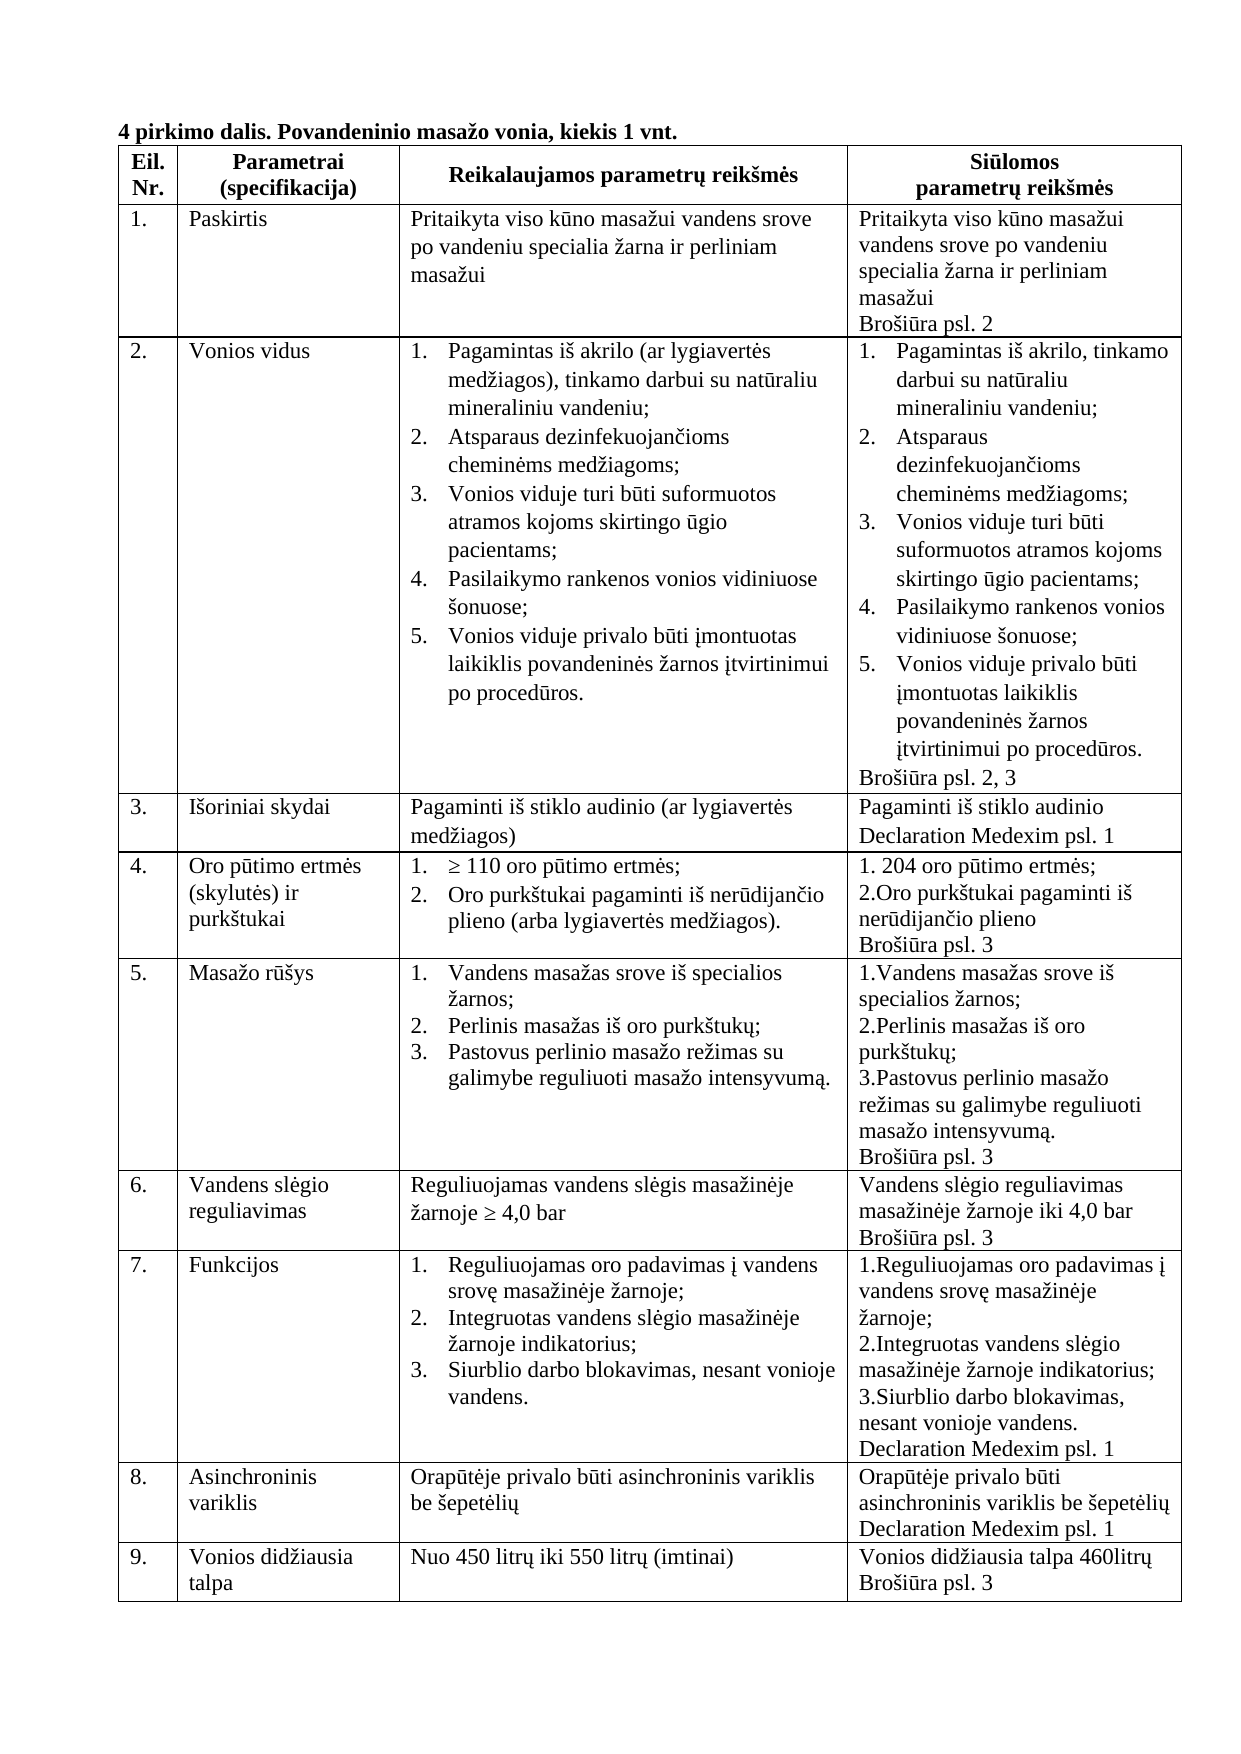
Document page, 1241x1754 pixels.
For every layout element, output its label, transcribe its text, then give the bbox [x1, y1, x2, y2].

table_cell Funkcijos [178, 1251, 399, 1462]
table_cell [119, 1171, 177, 1250]
table_cell Masažo rūšys [178, 959, 399, 1170]
table_cell Vandens slėgio reguliavimas masažinėje žarnoje iki 4,0 bar Brošiūra psl. 3 [848, 1171, 1181, 1250]
table_cell 1.Vandens masažas srove iš specialios žarnos; 2.Perlinis masažas iš oro purkštukų; 3.Pastovus perlinio masažo režimas su galimybe reguliuoti masažo intensyvumą. Brošiūra psl. 3 [848, 959, 1181, 1170]
table_cell Pritaikyta viso kūno masažui vandens srove po vandeniu specialia žarna ir perliniam masažui Brošiūra psl. 2 [848, 205, 1181, 336]
table_cell [119, 1251, 177, 1462]
table_cell Paskirtis [178, 205, 399, 336]
table_cell [119, 338, 177, 792]
table_cell Reguliuojamas vandens slėgis masažinėje žarnoje ≥ 4,0 bar [400, 1171, 847, 1250]
table_cell ≥ 110 oro pūtimo ertmės; Oro purkštukai pagaminti iš nerūdijančio plieno (arba lygiavertės medžiagos). [400, 853, 847, 958]
table_cell [119, 794, 177, 851]
table_header Reikalaujamos parametrų reikšmės [400, 146, 847, 203]
table_cell Vandens masažas srove iš specialios žarnos; Perlinis masažas iš oro purkštukų; Pastovus perlinio masažo režimas su galimybe reguliuoti masažo intensyvumą. [400, 959, 847, 1170]
table_cell Orapūtėje privalo būti asinchroninis variklis be šepetėlių [400, 1463, 847, 1542]
table_cell Vonios didžiausia talpa 460litrų Brošiūra psl. 3 [848, 1543, 1181, 1601]
table_cell Pagamintas iš akrilo, tinkamo darbui su natūraliu mineraliniu vandeniu; Atsparaus dezinfekuojančioms cheminėms medžiagoms; Vonios viduje turi būti suformuotos atramos kojoms skirtingo ūgio pacientams; Pasilaikymo rankenos vonios vidiniuose šonuose; Vonios viduje privalo būti įmontuotas laikiklis povandeninės žarnos įtvirtinimui po procedūros. Brošiūra psl. 2, 3 [848, 338, 1181, 792]
table_cell Išoriniai skydai [178, 794, 399, 851]
table_cell Orapūtėje privalo būti asinchroninis variklis be šepetėlių Declaration Medexim psl. 1 [848, 1463, 1181, 1542]
table_cell Nuo 450 litrų iki 550 litrų (imtinai) [400, 1543, 847, 1601]
table_cell Asinchroninis variklis [178, 1463, 399, 1542]
table_cell Vonios vidus [178, 338, 399, 792]
text 4 pirkimo dalis. Povandeninio masažo vonia, kiekis 1 vnt. [118, 118, 1181, 144]
table_header Parametrai (specifikacija) [178, 146, 399, 203]
table_cell Pagaminti iš stiklo audinio Declaration Medexim psl. 1 [848, 794, 1181, 851]
table_cell Pritaikyta viso kūno masažui vandens srove po vandeniu specialia žarna ir perliniam masažui [400, 205, 847, 336]
table_cell Oro pūtimo ertmės (skylutės) ir purkštukai [178, 853, 399, 958]
table_cell [119, 1543, 177, 1601]
table_cell [119, 853, 177, 958]
table_cell [119, 1463, 177, 1542]
table_cell Pagamintas iš akrilo (ar lygiavertės medžiagos), tinkamo darbui su natūraliu mineraliniu vandeniu; Atsparaus dezinfekuojančioms cheminėms medžiagoms; Vonios viduje turi būti suformuotos atramos kojoms skirtingo ūgio pacientams; Pasilaikymo rankenos vonios vidiniuose šonuose; Vonios viduje privalo būti įmontuotas laikiklis povandeninės žarnos įtvirtinimui po procedūros. [400, 338, 847, 792]
table_cell Pagaminti iš stiklo audinio (ar lygiavertės medžiagos) [400, 794, 847, 851]
table_cell Vandens slėgio reguliavimas [178, 1171, 399, 1250]
table_cell 1. 204 oro pūtimo ertmės; 2.Oro purkštukai pagaminti iš nerūdijančio plieno Brošiūra psl. 3 [848, 853, 1181, 958]
table_cell [119, 205, 177, 336]
table_cell Vonios didžiausia talpa [178, 1543, 399, 1601]
table_cell Reguliuojamas oro padavimas į vandens srovę masažinėje žarnoje; Integruotas vandens slėgio masažinėje žarnoje indikatorius; Siurblio darbo blokavimas, nesant vonioje vandens. [400, 1251, 847, 1462]
table_header Eil. Nr. [119, 146, 177, 203]
table_cell [119, 959, 177, 1170]
table_header Siūlomos parametrų reikšmės [848, 146, 1181, 203]
table_cell 1.Reguliuojamas oro padavimas į vandens srovę masažinėje žarnoje; 2.Integruotas vandens slėgio masažinėje žarnoje indikatorius; 3.Siurblio darbo blokavimas, nesant vonioje vandens. Declaration Medexim psl. 1 [848, 1251, 1181, 1462]
